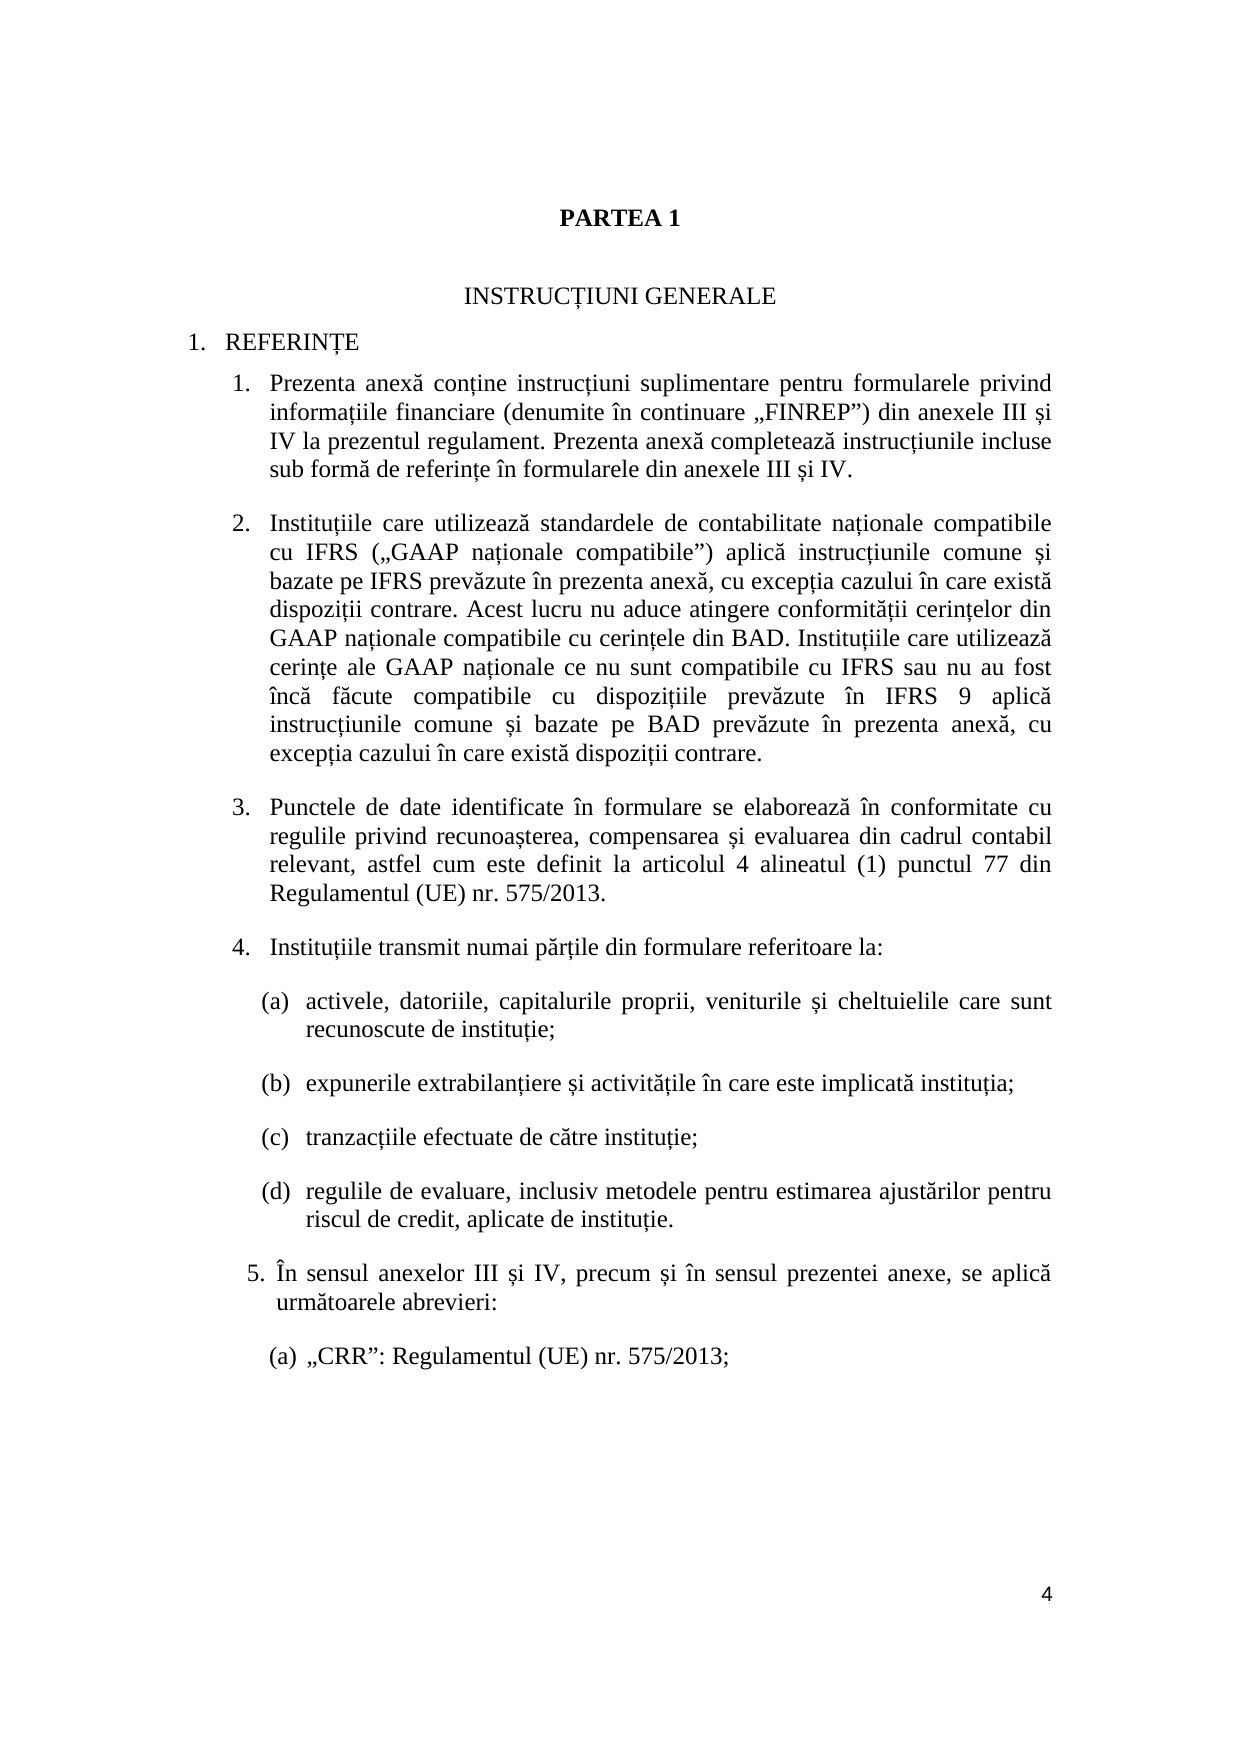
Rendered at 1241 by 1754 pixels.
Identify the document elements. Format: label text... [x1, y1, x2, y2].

text În sensul anexelor III și IV, precum și în sensul prezentei anexe, se aplică următoarele abrevieri: [247, 1258, 1053, 1316]
list „CRR”: Regulamentul (UE) nr. 575/2013; [269, 1341, 1053, 1369]
subtitle Referințe [187, 327, 1053, 356]
text Prezenta anexă conține instrucțiuni suplimentare pentru formularele privind informațiile financiare (denumite în continuare „FINREP”) din anexele III și IV la prezentul regulament. Prezenta anexă completează instrucțiunile incluse sub formă de referințe în formularele din anexele III și IV. [232, 368, 1053, 483]
text Punctele de date identificate în formulare se elaborează în conformitate cu regulile privind recunoașterea, compensarea și evaluarea din cadrul contabil relevant, astfel cum este definit la articolul 4 alineatul (1) punctul 77 din Regulamentul (UE) nr. 575/2013. [232, 792, 1053, 907]
text Instituțiile care utilizează standardele de contabilitate naționale compatibile cu IFRS („GAAP naționale compatibile”) aplică instrucțiunile comune și bazate pe IFRS prevăzute în prezenta anexă, cu excepția cazului în care există dispoziții contrare. Acest lucru nu aduce atingere conformității cerințelor din GAAP naționale compatibile cu cerințele din BAD. Instituțiile care utilizează cerințe ale GAAP naționale ce nu sunt compatibile cu IFRS sau nu au fost încă făcute compatibile cu dispozițiile prevăzute în IFRS 9 aplică instrucțiunile comune și bazate pe BAD prevăzute în prezenta anexă, cu excepția cazului în care există dispoziții contrare. [232, 508, 1053, 767]
list regulile de evaluare, inclusiv metodele pentru estimarea ajustărilor pentru riscul de credit, aplicate de instituție. [261, 1176, 1053, 1233]
list tranzacțiile efectuate de către instituție; [261, 1122, 1053, 1151]
list activele, datoriile, capitalurile proprii, veniturile și cheltuielile care sunt recunoscute de instituție; [261, 986, 1053, 1043]
subtitle Instrucțiuni generale [187, 281, 1053, 310]
text Instituțiile transmit numai părțile din formulare referitoare la: [232, 932, 1053, 961]
list expunerile extrabilanțiere și activitățile în care este implicată instituția; [261, 1068, 1053, 1097]
text PARTEA 1 [187, 203, 1053, 231]
